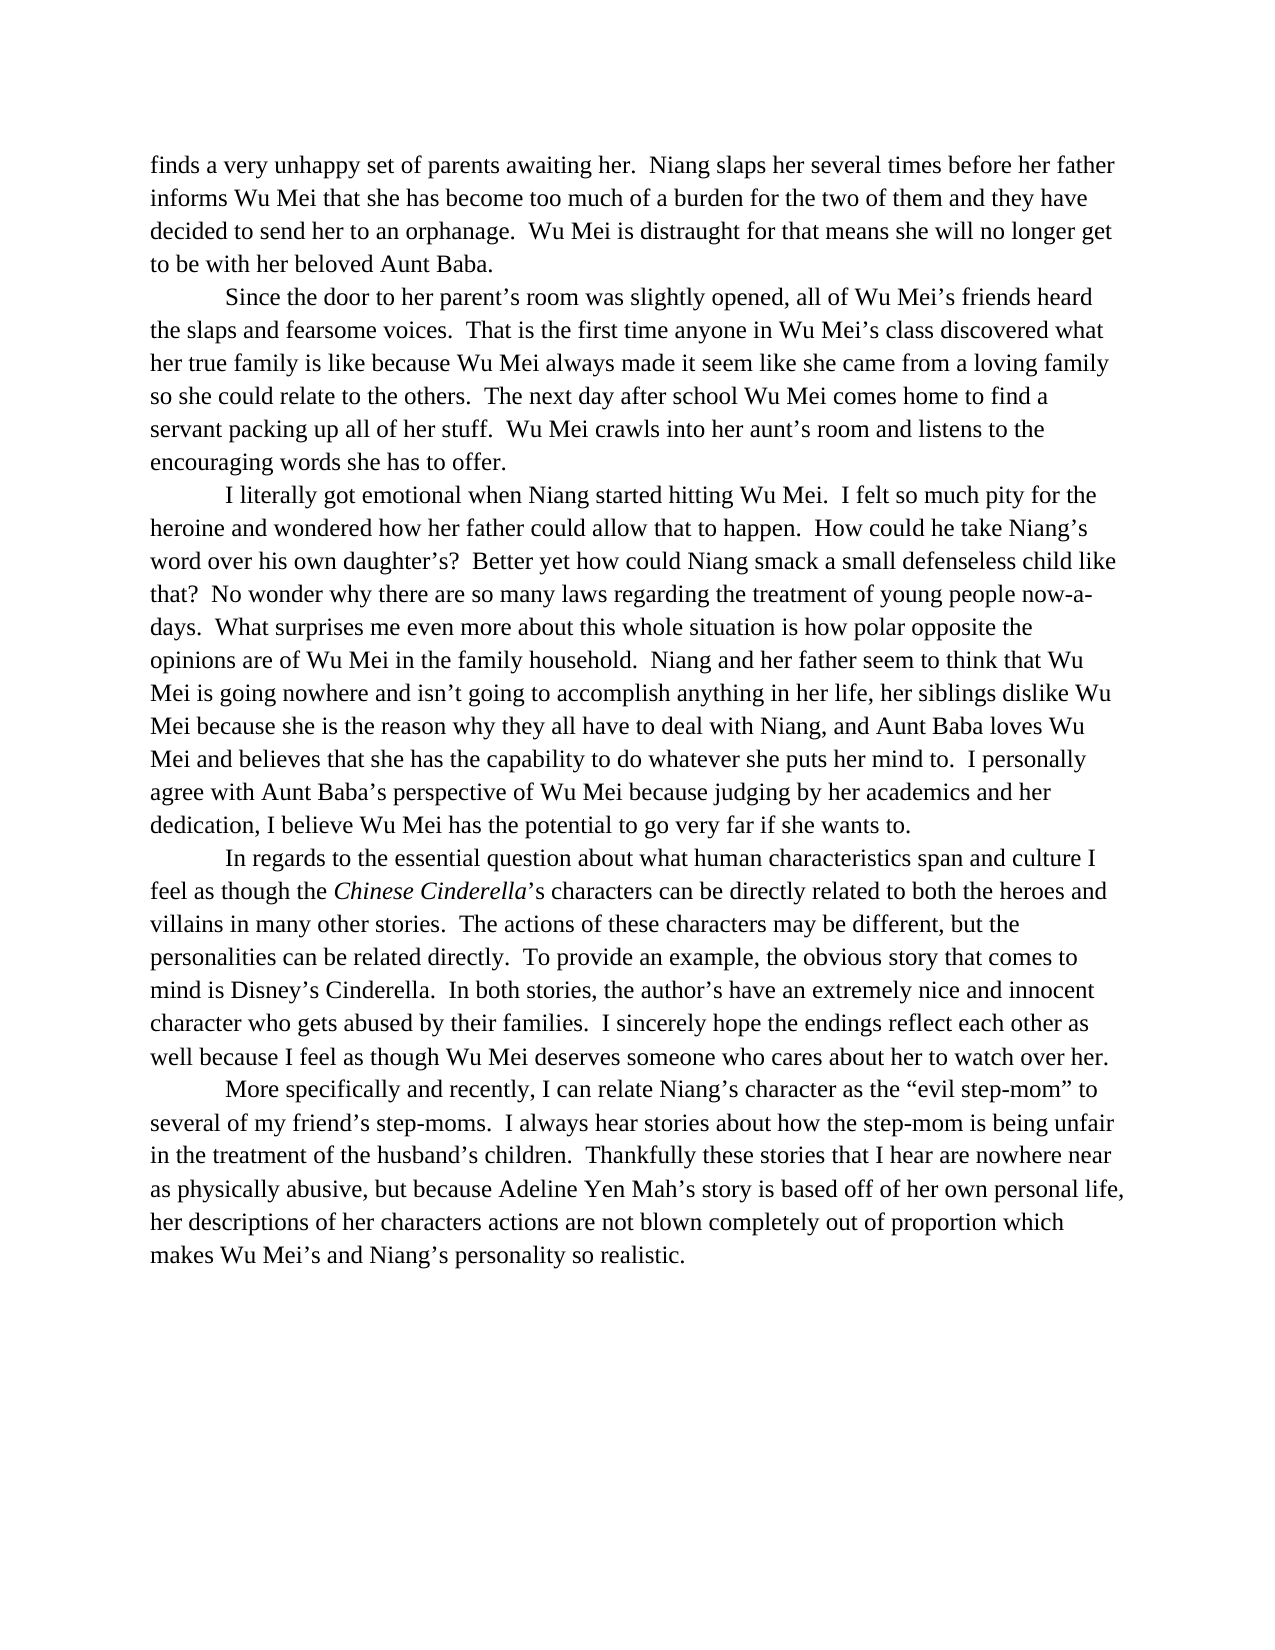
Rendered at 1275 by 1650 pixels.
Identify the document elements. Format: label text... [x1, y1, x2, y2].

text Since the door to her parent’s room was slightly opened, all of Wu Mei’s friends heard the slaps and fearsome voices. That is the first time anyone in Wu Mei’s class discovered what her true family is like because Wu Mei always made it seem like she came from a loving family so she could relate to the others. The next day after school Wu Mei comes home to find a servant packing up all of her stuff. Wu Mei crawls into her aunt’s room and listens to the encouraging words she has to offer. [150, 282, 1125, 476]
text More specifically and recently, I can relate Niang’s character as the “evil step-mom” to several of my friend’s step-moms. I always hear stories about how the step-mom is being unfair in the treatment of the husband’s children. Thankfully these stories that I hear are nowhere near as physically abusive, but because Adeline Yen Mah’s story is based off of her own personal life, her descriptions of her characters actions are not blown completely out of proportion which makes Wu Mei’s and Niang’s personality so realistic. [150, 1074, 1125, 1268]
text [150, 150, 1125, 278]
text I literally got emotional when Niang started hitting Wu Mei. I felt so much pity for the heroine and wondered how her father could allow that to happen. How could he take Niang’s word over his own daughter’s? Better yet how could Niang smack a small defenseless child like that? No wonder why there are so many laws regarding the treatment of young people now-a-days. What surprises me even more about this whole situation is how polar opposite the opinions are of Wu Mei in the family household. Niang and her father seem to think that Wu Mei is going nowhere and isn’t going to accomplish anything in her life, her siblings dislike Wu Mei because she is the reason why they all have to deal with Niang, and Aunt Baba loves Wu Mei and believes that she has the capability to do whatever she puts her mind to. I personally agree with Aunt Baba’s perspective of Wu Mei because judging by her academics and her dedication, I believe Wu Mei has the potential to go very far if she wants to. [150, 480, 1125, 839]
text In regards to the essential question about what human characteristics span and culture I feel as though the Chinese Cinderella’s characters can be directly related to both the heroes and villains in many other stories. The actions of these characters may be different, but the personalities can be related directly. To provide an example, the obvious story that comes to mind is Disney’s Cinderella. In both stories, the author’s have an extremely nice and innocent character who gets abused by their families. I sincerely hope the endings reflect each other as well because I feel as though Wu Mei deserves someone who cares about her to watch over her. [150, 843, 1125, 1070]
